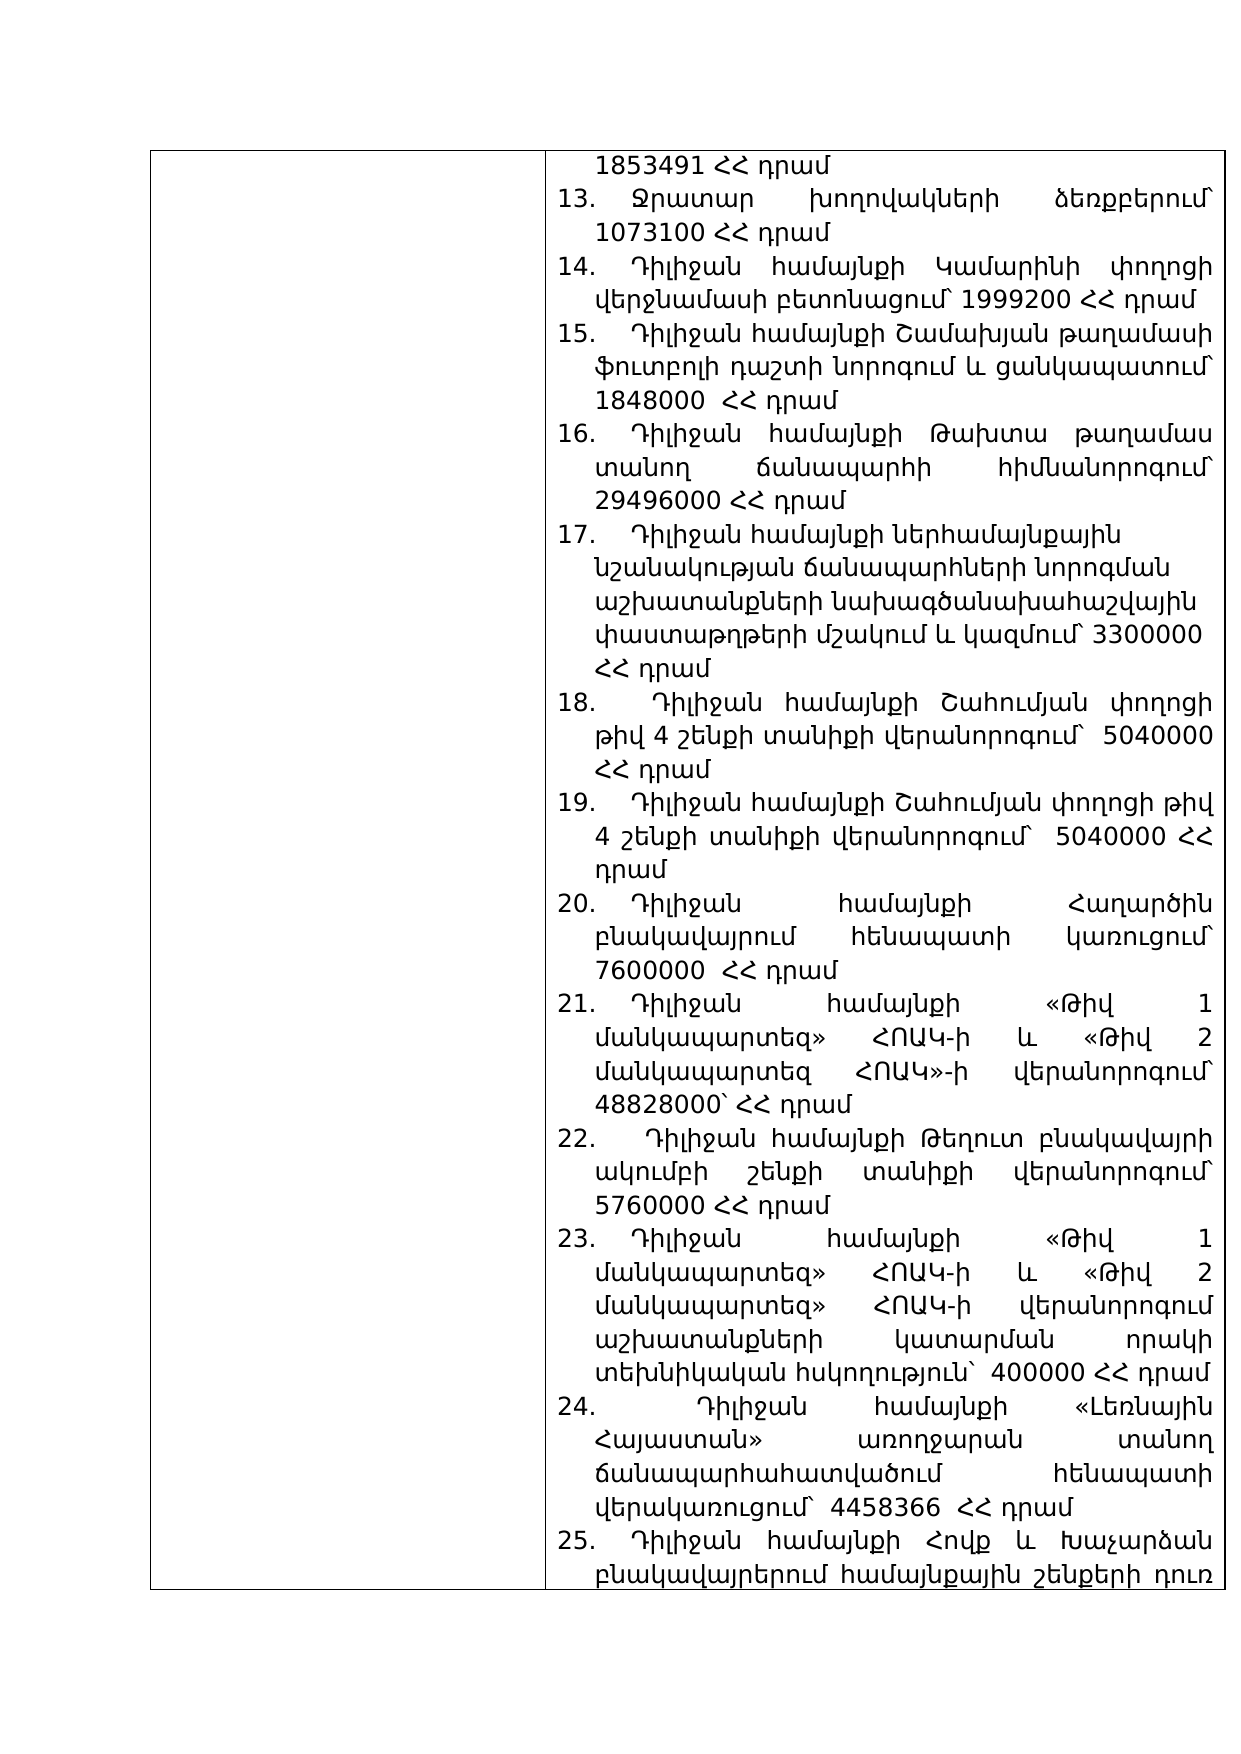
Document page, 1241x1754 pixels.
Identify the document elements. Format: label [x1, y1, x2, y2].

table_cell [151, 151, 545, 1589]
table_cell [546, 151, 1224, 1589]
